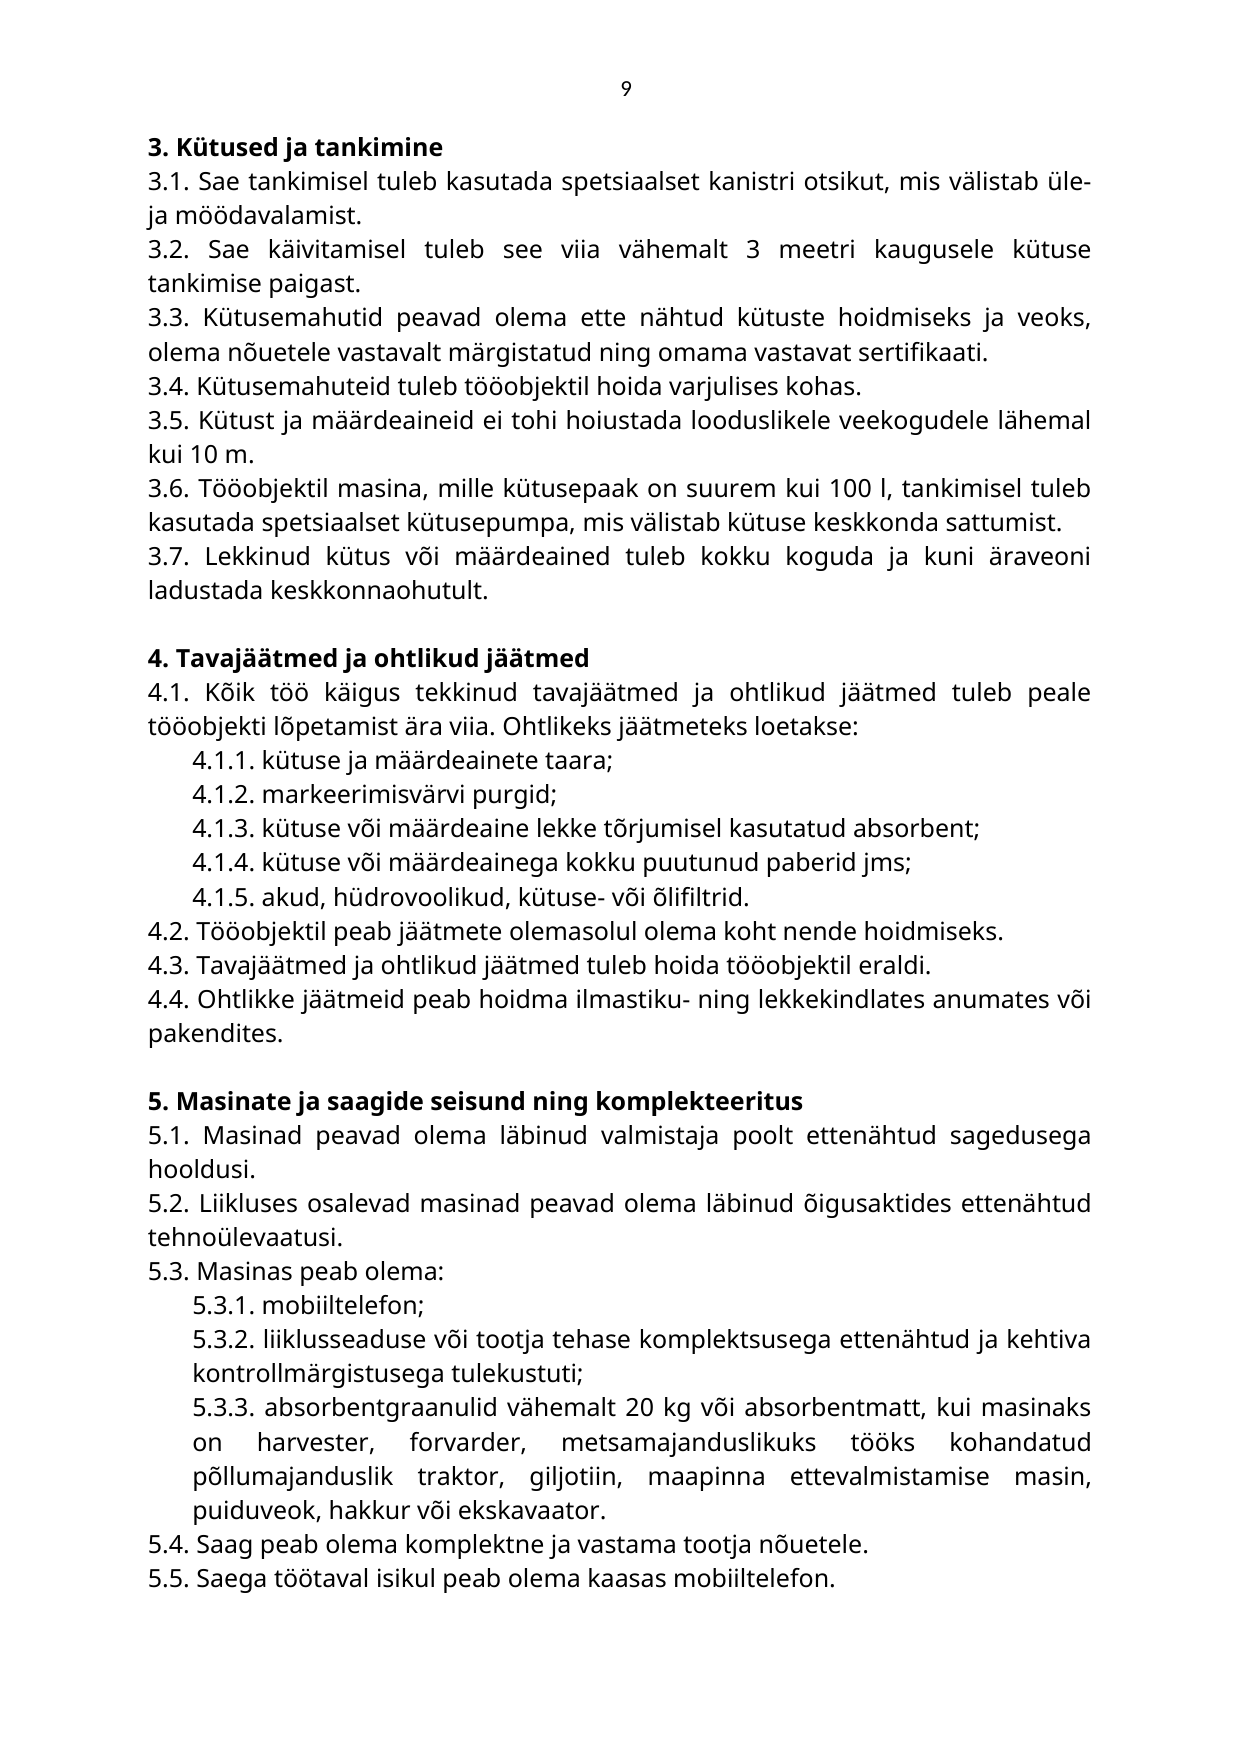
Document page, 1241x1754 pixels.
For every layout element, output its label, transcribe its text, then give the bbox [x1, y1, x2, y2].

text 4.1.2. markeerimisvärvi purgid; [192, 777, 1093, 811]
text 3. Kütused ja tankimine [148, 130, 1093, 164]
text 4.1.4. kütuse või määrdeainega kokku puutunud paberid jms; [192, 845, 1093, 879]
text 5.5. Saega töötaval isikul peab olema kaasas mobiiltelefon. [148, 1560, 1093, 1594]
text 5.3. Masinas peab olema: [148, 1254, 1093, 1288]
text 4. Tavajäätmed ja ohtlikud jäätmed [148, 641, 1093, 675]
text 3.1. Sae tankimisel tuleb kasutada spetsiaalset kanistri otsikut, mis välistab üle- ja möödavalamist. [148, 164, 1093, 232]
text 4.1. Kõik töö käigus tekkinud tavajäätmed ja ohtlikud jäätmed tuleb peale tööobjekti lõpetamist ära viia. Ohtlikeks jäätmeteks loetakse: [148, 675, 1093, 743]
text 3.5. Kütust ja määrdeaineid ei tohi hoiustada looduslikele veekogudele lähemal kui 10 m. [148, 402, 1093, 470]
text 4.1.1. kütuse ja määrdeainete taara; [192, 743, 1093, 777]
text 4.1.5. akud, hüdrovoolikud, kütuse- või õlifiltrid. [192, 879, 1093, 913]
text 4.2. Tööobjektil peab jäätmete olemasolul olema koht nende hoidmiseks. [148, 913, 1093, 947]
text 3.3. Kütusemahutid peavad olema ette nähtud kütuste hoidmiseks ja veoks, olema nõuetele vastavalt märgistatud ning omama vastavat sertifikaati. [148, 300, 1093, 368]
text 5.3.3. absorbentgraanulid vähemalt 20 kg või absorbentmatt, kui masinaks on harvester, forvarder, metsamajanduslikuks tööks kohandatud põllumajanduslik traktor, giljotiin, maapinna ettevalmistamise masin, puiduveok, hakkur või ekskavaator. [192, 1390, 1093, 1526]
text 5.4. Saag peab olema komplektne ja vastama tootja nõuetele. [148, 1526, 1093, 1560]
text 3.7. Lekkinud kütus või määrdeained tuleb kokku koguda ja kuni äraveoni ladustada keskkonnaohutult. [148, 538, 1093, 607]
text 4.1.3. kütuse või määrdeaine lekke tõrjumisel kasutatud absorbent; [192, 811, 1093, 845]
text 5.3.1. mobiiltelefon; [192, 1288, 1093, 1322]
text 5.2. Liikluses osalevad masinad peavad olema läbinud õigusaktides ettenähtud tehnoülevaatusi. [148, 1186, 1093, 1254]
text 3.4. Kütusemahuteid tuleb tööobjektil hoida varjulises kohas. [148, 368, 1093, 402]
text 4.4. Ohtlikke jäätmeid peab hoidma ilmastiku- ning lekkekindlates anumates või pakendites. [148, 981, 1093, 1049]
text 5.3.2. liiklusseaduse või tootja tehase komplektsusega ettenähtud ja kehtiva kontrollmärgistusega tulekustuti; [192, 1322, 1093, 1390]
text 5.1. Masinad peavad olema läbinud valmistaja poolt ettenähtud sagedusega hooldusi. [148, 1118, 1093, 1186]
text 3.2. Sae käivitamisel tuleb see viia vähemalt 3 meetri kaugusele kütuse tankimise paigast. [148, 232, 1093, 300]
text 3.6. Tööobjektil masina, mille kütusepaak on suurem kui 100 l, tankimisel tuleb kasutada spetsiaalset kütusepumpa, mis välistab kütuse keskkonda sattumist. [148, 470, 1093, 538]
text 5. Masinate ja saagide seisund ning komplekteeritus [148, 1083, 1093, 1118]
text 4.3. Tavajäätmed ja ohtlikud jäätmed tuleb hoida tööobjektil eraldi. [148, 947, 1093, 981]
